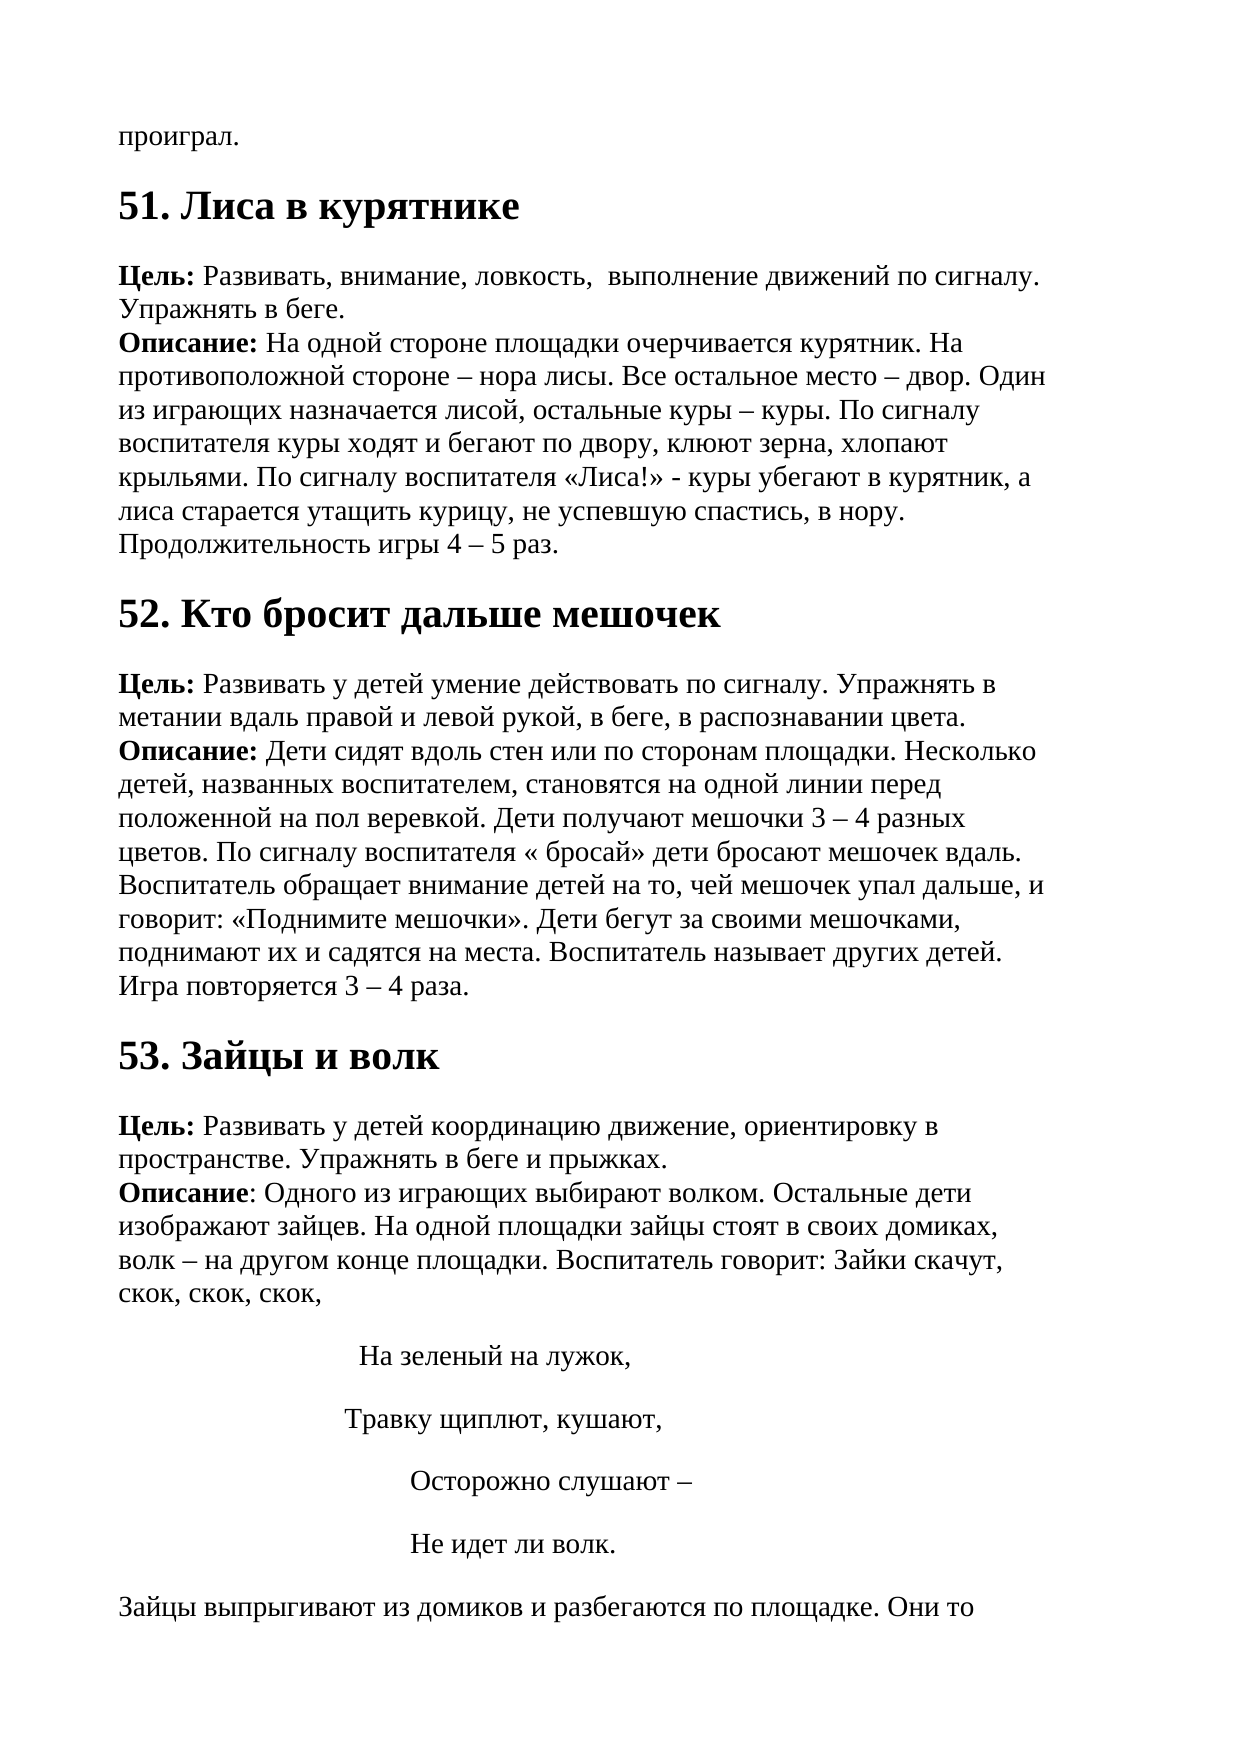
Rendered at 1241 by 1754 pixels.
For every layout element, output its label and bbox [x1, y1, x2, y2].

table_header [118, 118, 1059, 1622]
